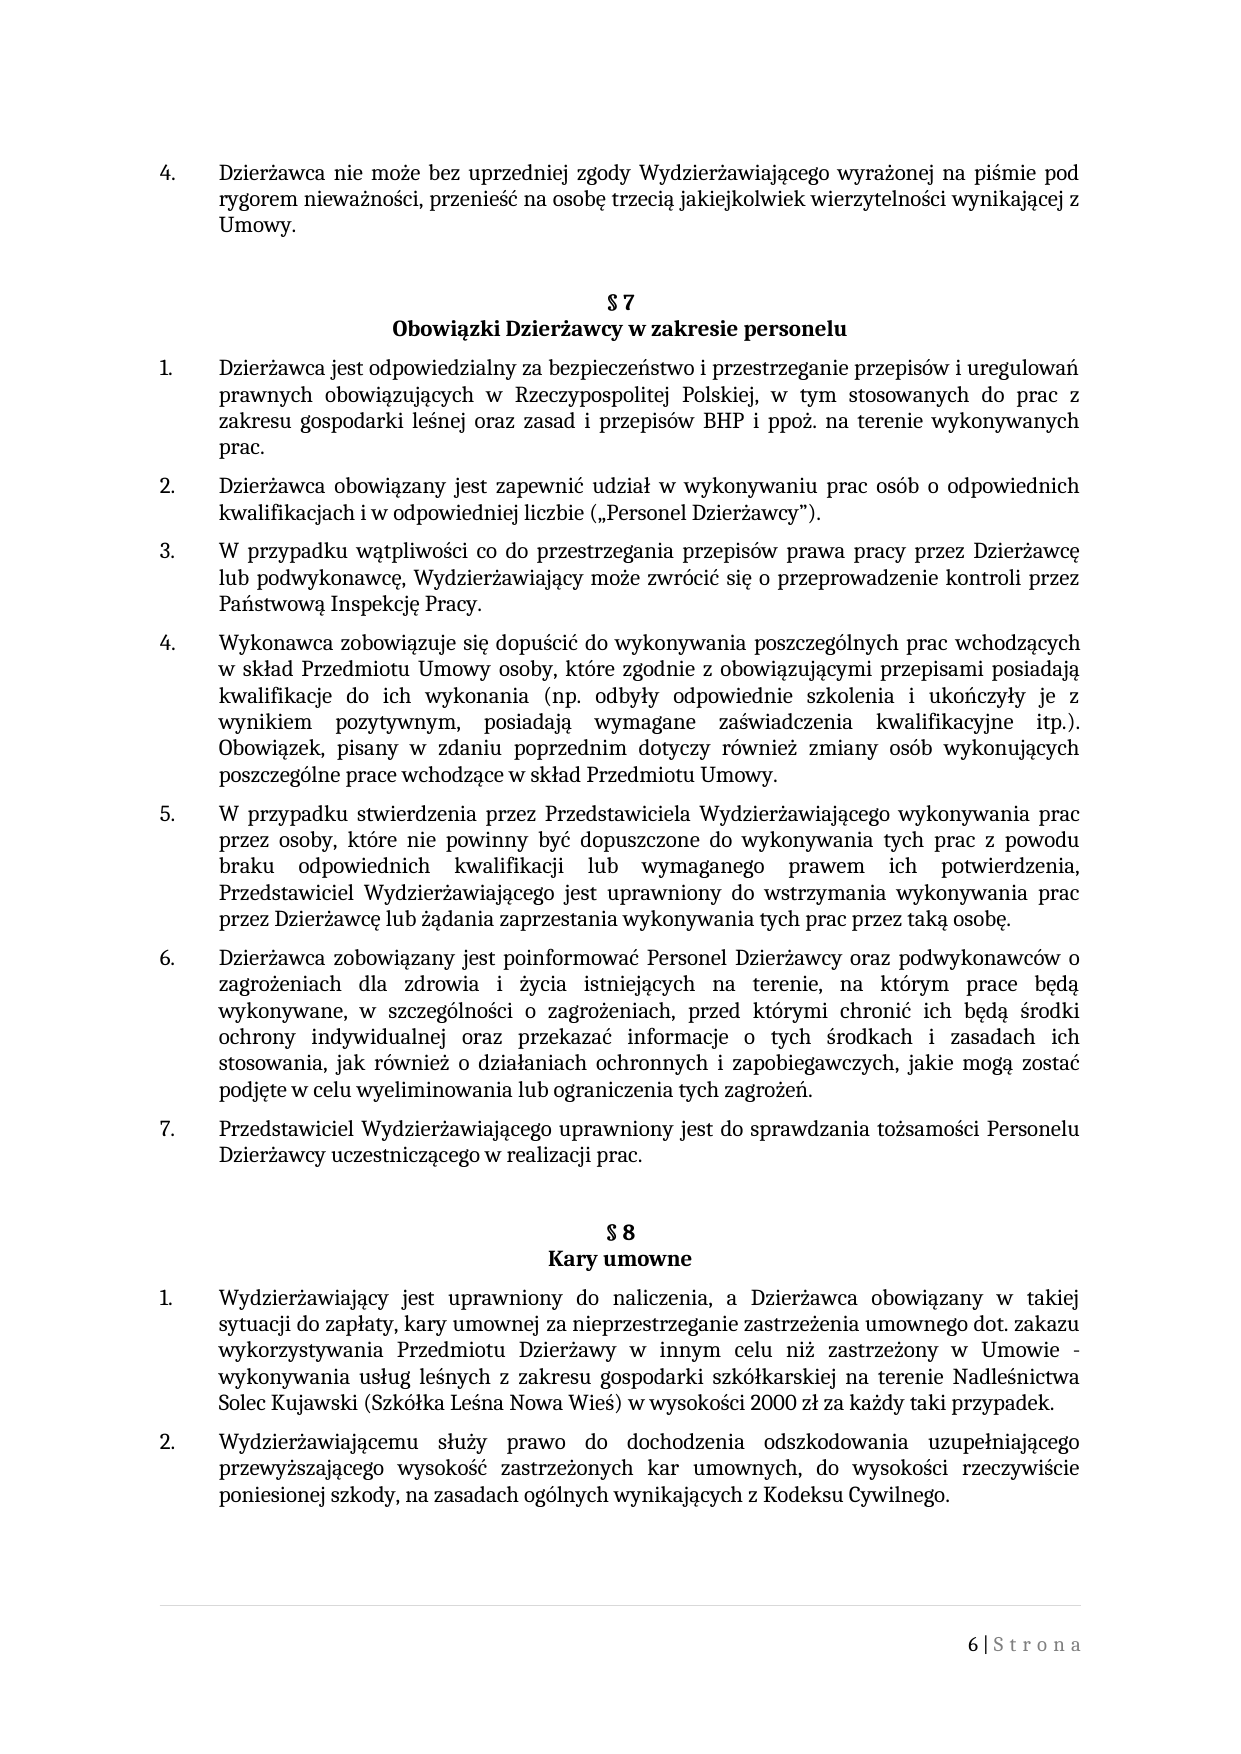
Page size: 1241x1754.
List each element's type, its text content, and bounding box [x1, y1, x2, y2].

list Dzierżawca nie może bez uprzedniej zgody Wydzierżawiającego wyrażonej na piśmie pod rygorem nieważności, przenieść na osobę trzecią jakiejkolwiek wierzytelności wynikającej z Umowy. [159, 159, 1081, 238]
list W przypadku stwierdzenia przez Przedstawiciela Wydzierżawiającego wykonywania prac przez osoby, które nie powinny być dopuszczone do wykonywania tych prac z powodu braku odpowiednich kwalifikacji lub wymaganego prawem ich potwierdzenia, Przedstawiciel Wydzierżawiającego jest uprawniony do wstrzymania wykonywania prac przez Dzierżawcę lub żądania zaprzestania wykonywania tych prac przez taką osobę. [159, 800, 1081, 932]
text § 8 Kary umowne [159, 1219, 1081, 1272]
list Dzierżawca obowiązany jest zapewnić udział w wykonywaniu prac osób o odpowiednich kwalifikacjach i w odpowiedniej liczbie („Personel Dzierżawcy”). [159, 473, 1081, 526]
text § 7 Obowiązki Dzierżawcy w zakresie personelu [159, 290, 1081, 343]
list Wydzierżawiającemu służy prawo do dochodzenia odszkodowania uzupełniającego przewyższającego wysokość zastrzeżonych kar umownych, do wysokości rzeczywiście poniesionej szkody, na zasadach ogólnych wynikających z Kodeksu Cywilnego. [159, 1429, 1081, 1508]
list W przypadku wątpliwości co do przestrzegania przepisów prawa pracy przez Dzierżawcę lub podwykonawcę, Wydzierżawiający może zwrócić się o przeprowadzenie kontroli przez Państwową Inspekcję Pracy. [159, 538, 1081, 617]
list Dzierżawca jest odpowiedzialny za bezpieczeństwo i przestrzeganie przepisów i uregulowań prawnych obowiązujących w Rzeczypospolitej Polskiej, w tym stosowanych do prac z zakresu gospodarki leśnej oraz zasad i przepisów BHP i ppoż. na terenie wykonywanych prac. [159, 355, 1081, 461]
list Wydzierżawiający jest uprawniony do naliczenia, a Dzierżawca obowiązany w takiej sytuacji do zapłaty, kary umownej za nieprzestrzeganie zastrzeżenia umownego dot. zakazu wykorzystywania Przedmiotu Dzierżawy w innym celu niż zastrzeżony w Umowie - wykonywania usług leśnych z zakresu gospodarki szkółkarskiej na terenie Nadleśnictwa Solec Kujawski (Szkółka Leśna Nowa Wieś) w wysokości 2000 zł za każdy taki przypadek. [159, 1284, 1081, 1416]
list Wykonawca zobowiązuje się dopuścić do wykonywania poszczególnych prac wchodzących w skład Przedmiotu Umowy osoby, które zgodnie z obowiązującymi przepisami posiadają kwalifikacje do ich wykonania (np. odbyły odpowiednie szkolenia i ukończyły je z wynikiem pozytywnym, posiadają wymagane zaświadczenia kwalifikacyjne itp.). Obowiązek, pisany w zdaniu poprzednim dotyczy również zmiany osób wykonujących poszczególne prace wchodzące w skład Przedmiotu Umowy. [159, 630, 1081, 788]
list Dzierżawca zobowiązany jest poinformować Personel Dzierżawcy oraz podwykonawców o zagrożeniach dla zdrowia i życia istniejących na terenie, na którym prace będą wykonywane, w szczególności o zagrożeniach, przed którymi chronić ich będą środki ochrony indywidualnej oraz przekazać informacje o tych środkach i zasadach ich stosowania, jak również o działaniach ochronnych i zapobiegawczych, jakie mogą zostać podjęte w celu wyeliminowania lub ograniczenia tych zagrożeń. [159, 945, 1081, 1103]
list Przedstawiciel Wydzierżawiającego uprawniony jest do sprawdzania tożsamości Personelu Dzierżawcy uczestniczącego w realizacji prac. [159, 1115, 1081, 1168]
